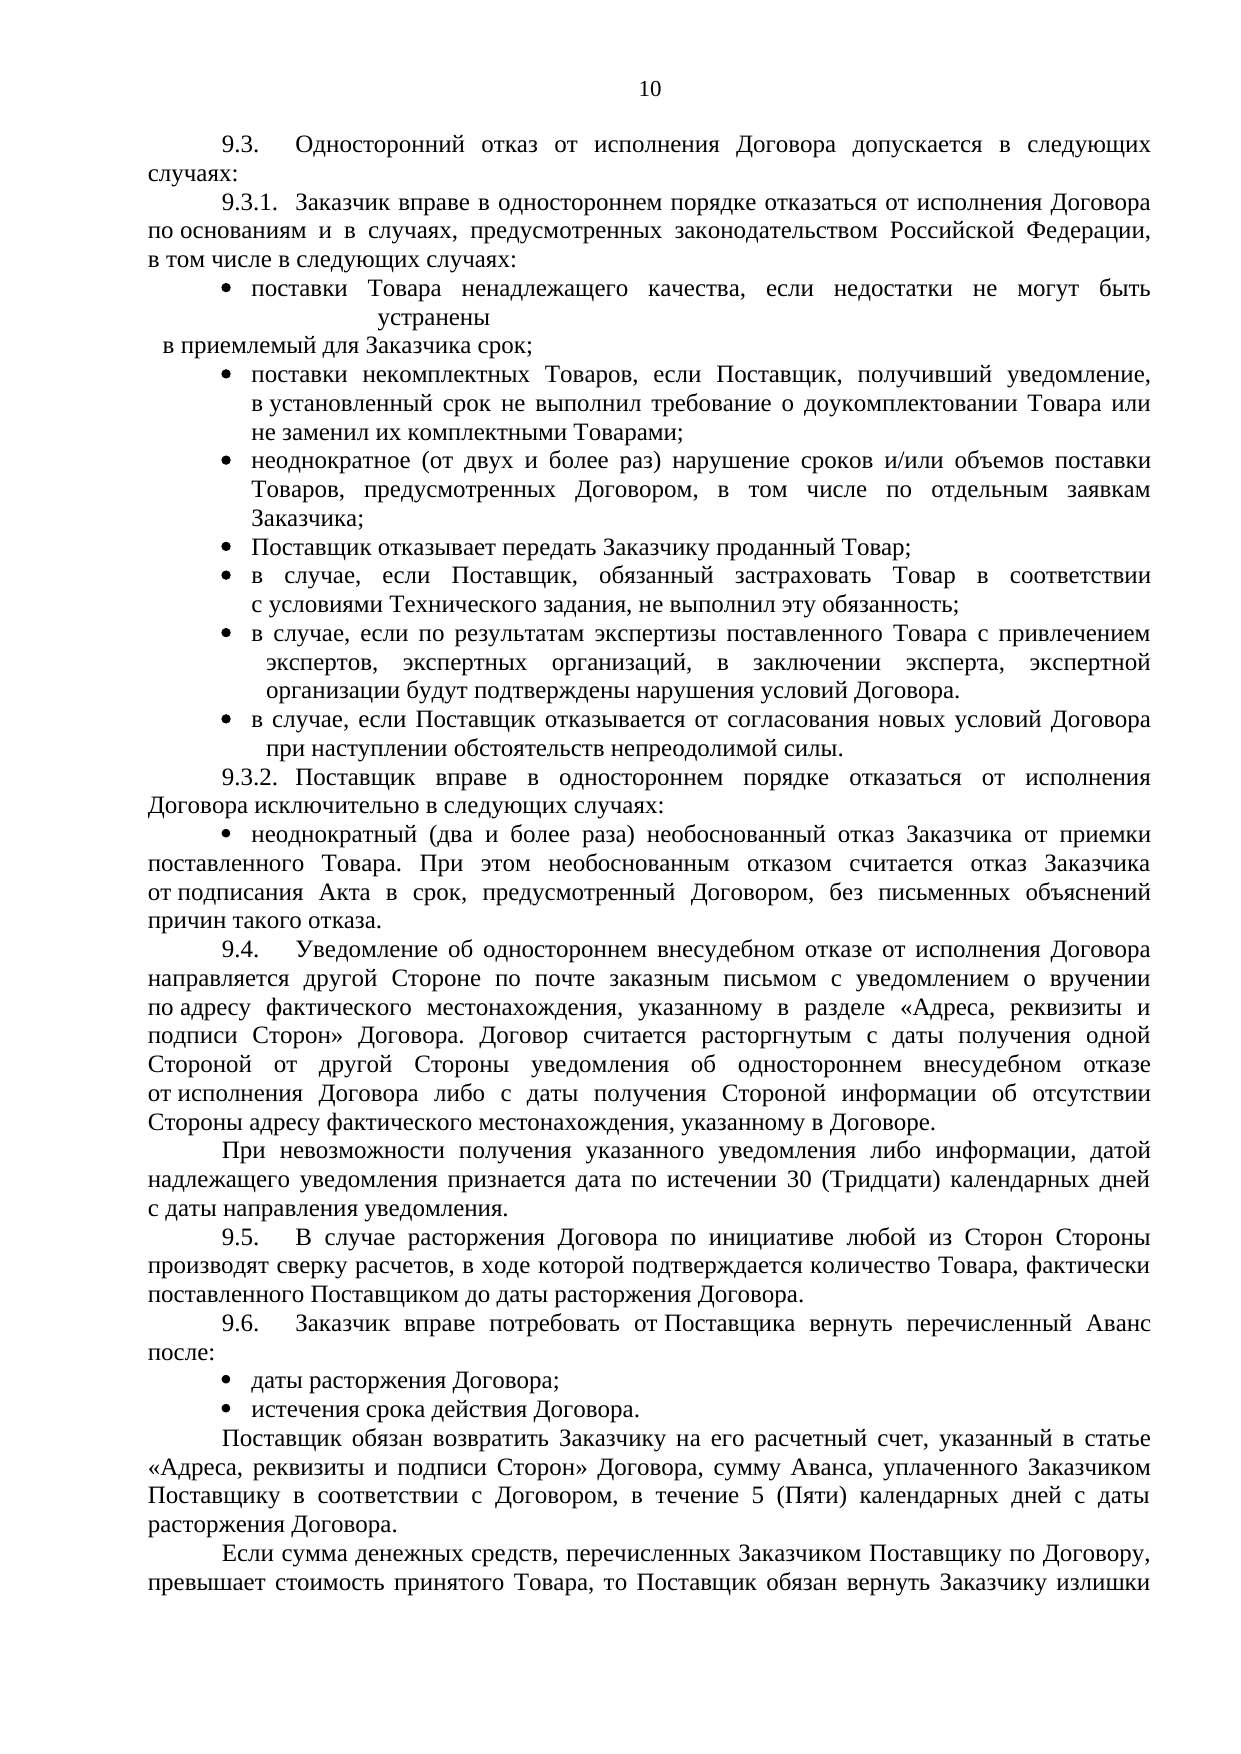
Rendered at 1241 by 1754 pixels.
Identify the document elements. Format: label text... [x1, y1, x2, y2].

list В случае расторжения Договора по инициативе любой из Сторон Стороны производят сверку расчетов, в ходе которой подтверждается количество Товара, фактически поставленного Поставщиком до даты расторжения Договора. [148, 1222, 1152, 1308]
list Поставщик вправе в одностороннем порядке отказаться от исполнения Договора исключительно в следующих случаях: [148, 762, 1152, 819]
list Заказчик вправе потребовать от Поставщика вернуть перечисленный Аванс после: [148, 1308, 1152, 1366]
list Поставщик обязан возвратить Заказчику на его расчетный счет, указанный в статье «Адреса, реквизиты и подписи Сторон» Договора, сумму Аванса, уплаченного Заказчиком Поставщику в соответствии с Договором, в течение 5 (Пяти) календарных дней с даты расторжения Договора. [148, 1423, 1152, 1538]
list поставки Товара ненадлежащего качества, если недостатки не могут быть устранены [222, 273, 1152, 331]
list неоднократный (два и более раза) необоснованный отказ Заказчика от приемки поставленного Товара. При этом необоснованным отказом считается отказ Заказчика от подписания Акта в срок, предусмотренный Договором, без письменных объяснений причин такого отказа. [148, 819, 1152, 934]
list в случае, если Поставщик, обязанный застраховать Товар в соответствии с условиями Технического задания, не выполнил эту обязанность; [222, 561, 1152, 618]
list Уведомление об одностороннем внесудебном отказе от исполнения Договора направляется другой Стороне по почте заказным письмом с уведомлением о вручении по адресу фактического местонахождения, указанному в разделе «Адреса, реквизиты и подписи Сторон» Договора. Договор считается расторгнутым с даты получения одной Стороной от другой Стороны уведомления об одностороннем внесудебном отказе от исполнения Договора либо с даты получения Стороной информации об отсутствии Стороны адресу фактического местонахождения, указанному в Договоре. [148, 934, 1152, 1136]
list в случае, если Поставщик отказывается от согласования новых условий Договора при наступлении обстоятельств непреодолимой силы. [222, 704, 1152, 762]
list Заказчик вправе в одностороннем порядке отказаться от исполнения Договора по основаниям и в случаях, предусмотренных законодательством Российской Федерации, в том числе в следующих случаях: [148, 187, 1152, 273]
list Поставщик отказывает передать Заказчику проданный Товар; [222, 532, 1152, 561]
list неоднократное (от двух и более раз) нарушение сроков и/или объемов поставки Товаров, предусмотренных Договором, в том числе по отдельным заявкам Заказчика; [222, 446, 1152, 532]
list истечения срока действия Договора. [148, 1394, 1152, 1423]
list даты расторжения Договора; [148, 1366, 1152, 1394]
list в случае, если по результатам экспертизы поставленного Товара с привлечением экспертов, экспертных организаций, в заключении эксперта, экспертной организации будут подтверждены нарушения условий Договора. [222, 618, 1152, 704]
list в приемлемый для Заказчика срок; [162, 331, 1152, 359]
list Односторонний отказ от исполнения Договора допускается в следующих случаях: [148, 129, 1152, 187]
list поставки некомплектных Товаров, если Поставщик, получивший уведомление, в установленный срок не выполнил требование о доукомплектовании Товара или не заменил их комплектными Товарами; [222, 359, 1152, 446]
list При невозможности получения указанного уведомления либо информации, датой надлежащего уведомления признается дата по истечении 30 (Тридцати) календарных дней с даты направления уведомления. [148, 1136, 1152, 1222]
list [148, 1538, 1152, 1596]
